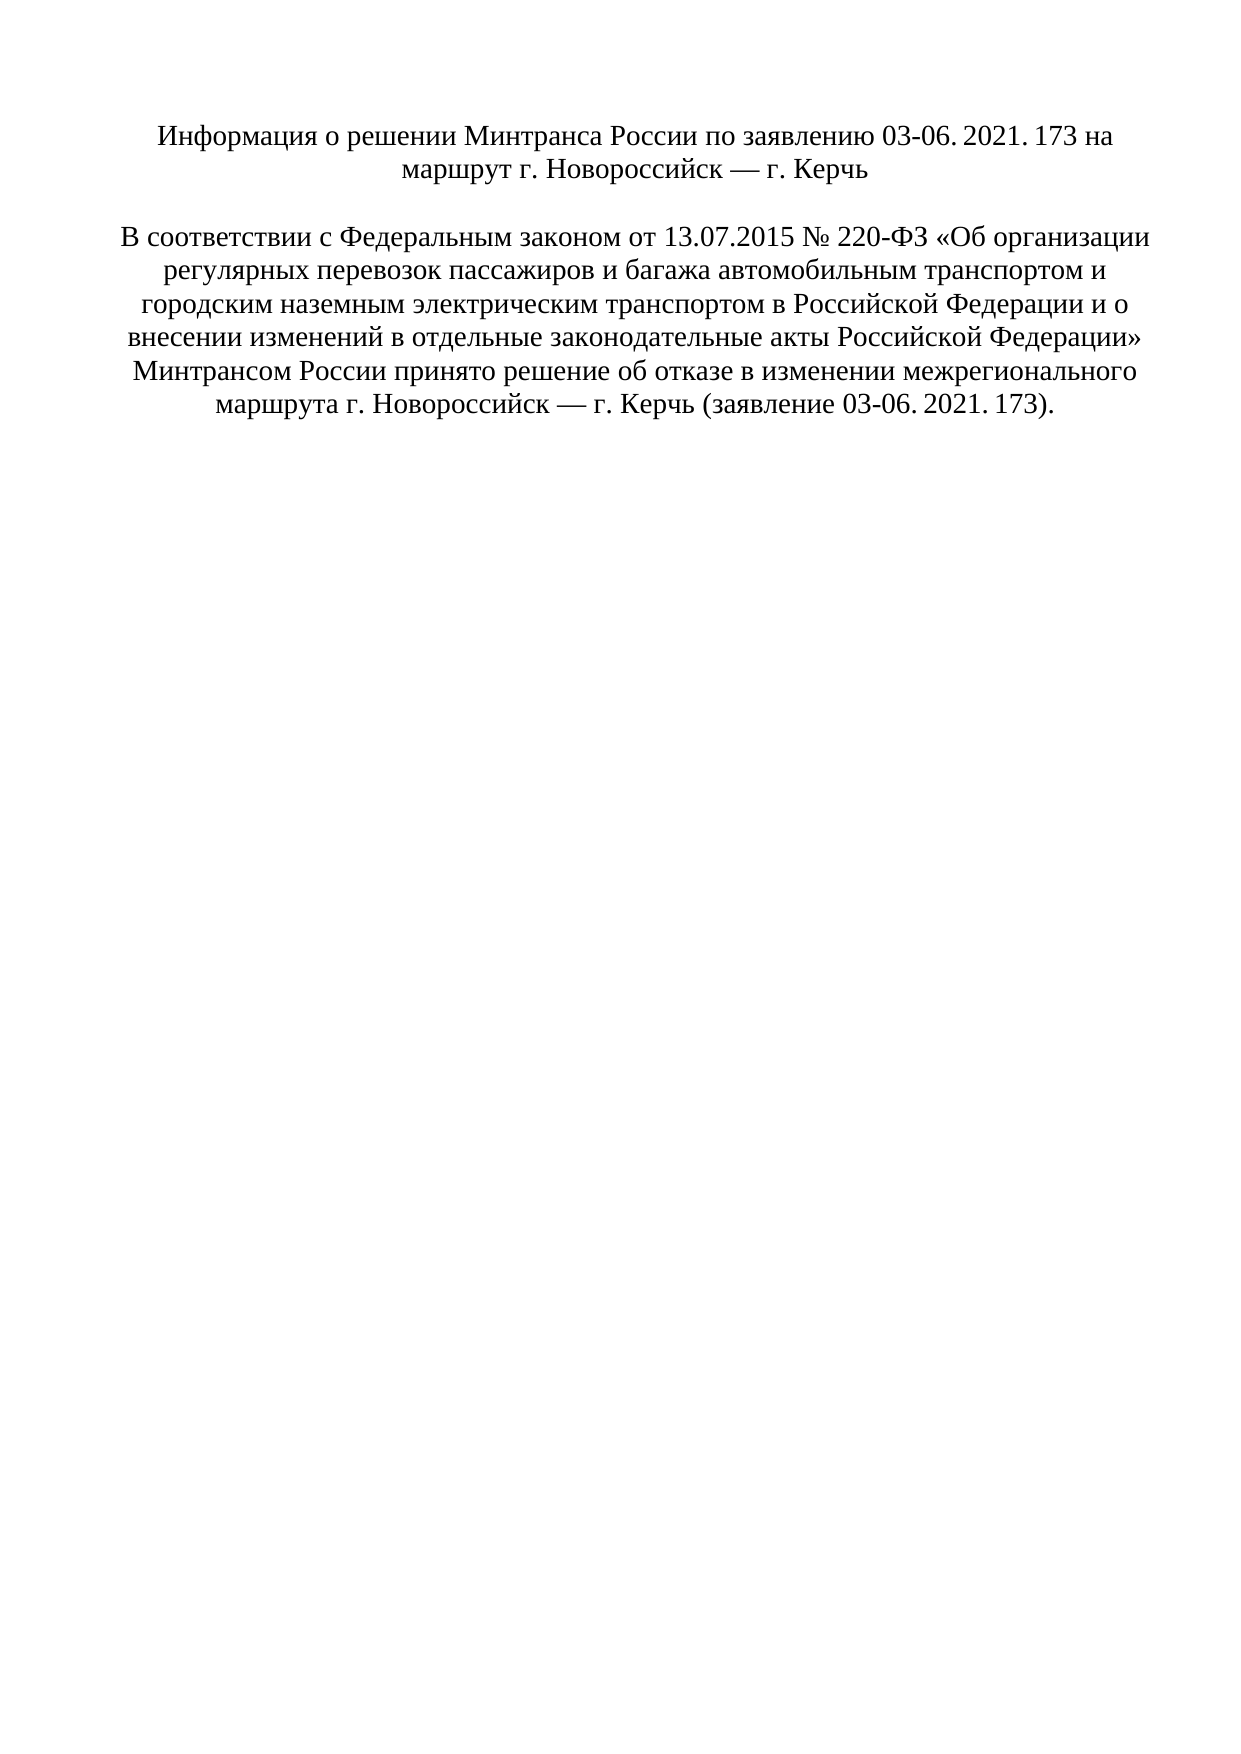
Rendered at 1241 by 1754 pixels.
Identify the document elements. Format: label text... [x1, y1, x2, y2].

text В соответствии с Федеральным законом от 13.07.2015 № 220-ФЗ «Об организации регулярных перевозок пассажиров и багажа автомобильным транспортом и городским наземным электрическим транспортом в Российской Федерации и о внесении изменений в отдельные законодательные акты Российской Федерации» Минтрансом России принято решение об отказе в изменении межрегионального маршрута г. Новороссийск — г. Керчь (заявление 03-06. 2021. 173). [118, 219, 1152, 420]
text Информация о решении Минтранса России по заявлению 03-06. 2021. 173 на маршрут г. Новороссийск — г. Керчь [118, 118, 1152, 185]
